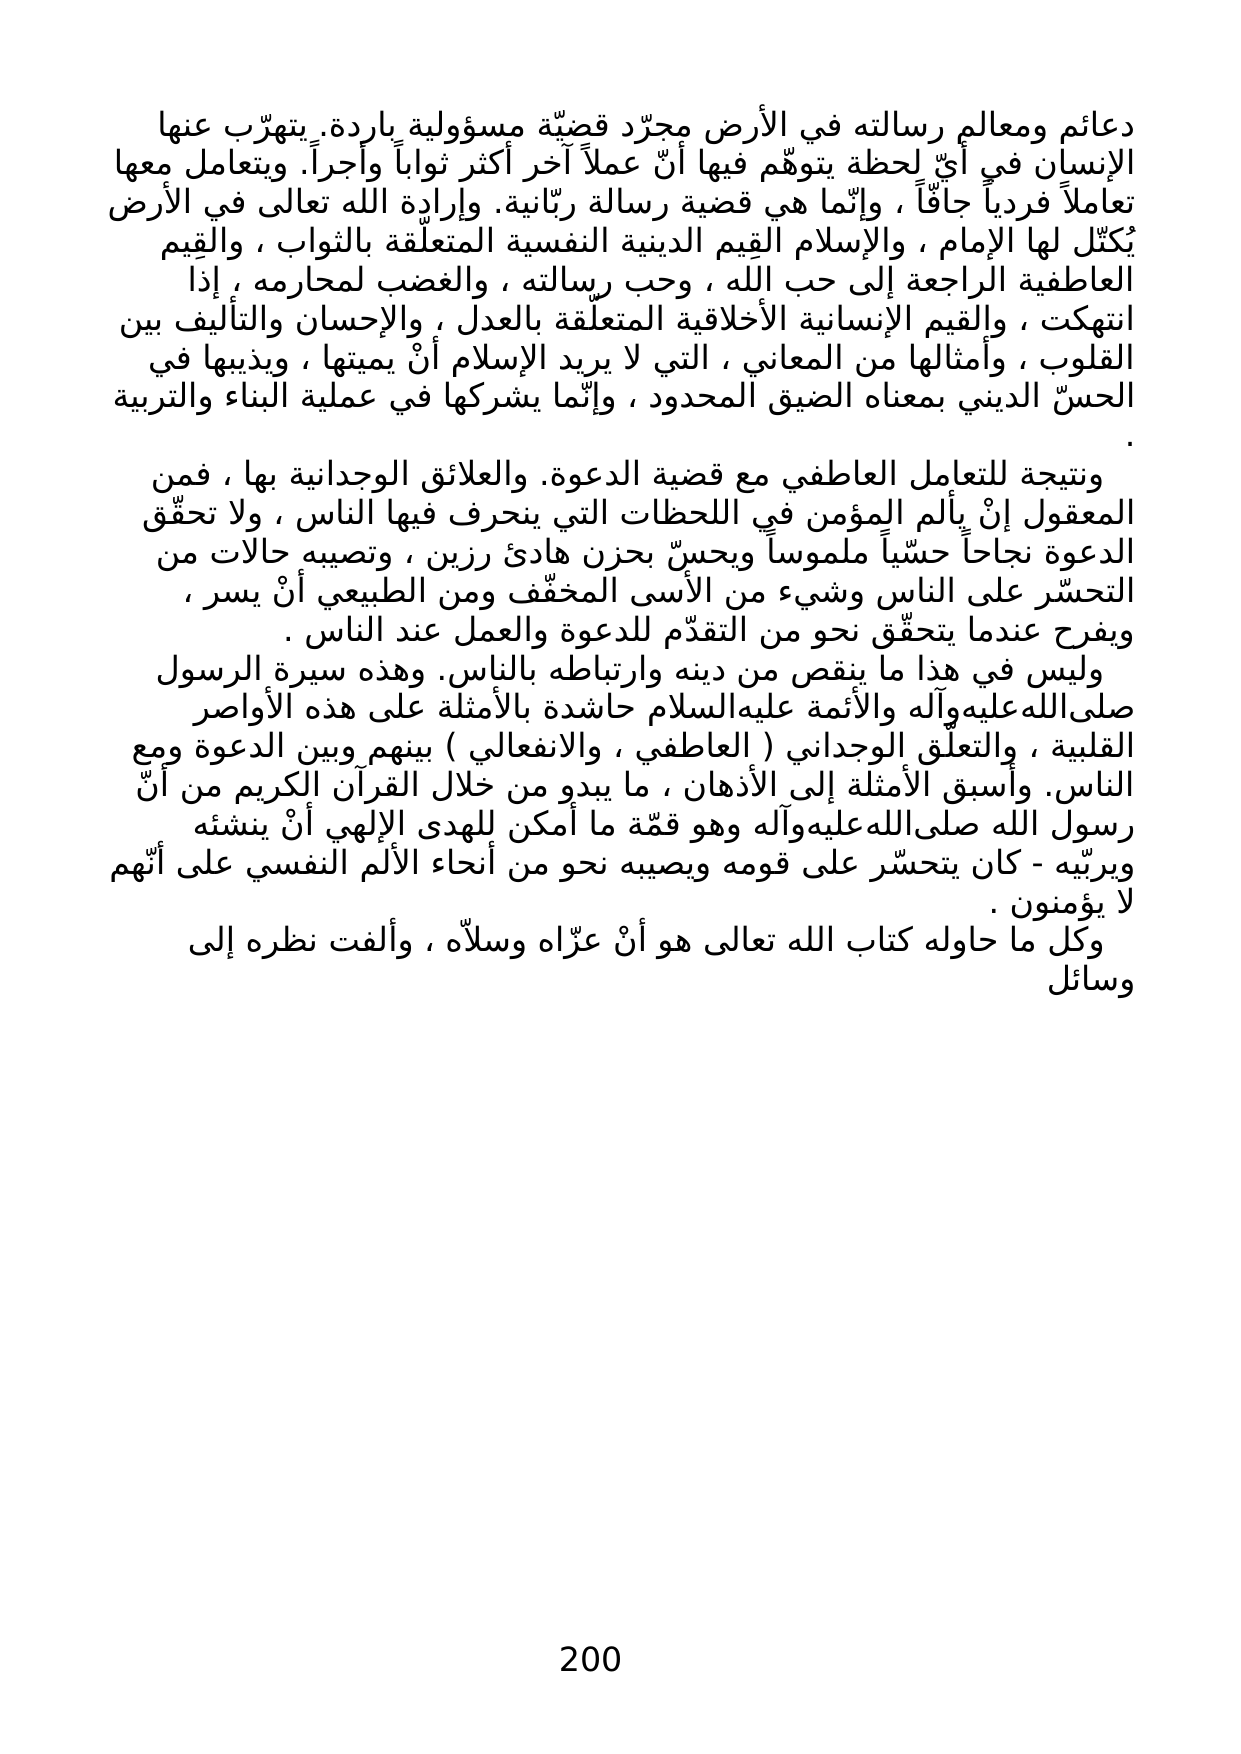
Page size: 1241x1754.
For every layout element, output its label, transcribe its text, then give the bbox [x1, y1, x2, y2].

text وكل ما حاوله كتاب الله تعالى هو أنْ عزّاه وسلاّه ، وألفت نظره إلى وسائل [105, 921, 1135, 999]
text وليس في هذا ما ينقص من دينه وارتباطه بالناس. وهذه سيرة الرسول صلى‌الله‌عليه‌وآله والأئمة عليه‌السلام حاشدة بالأمثلة على هذه الأواصر القلبية ، والتعلّق الوجداني ( العاطفي ، والانفعالي ) بينهم وبين الدعوة ومع الناس. وأسبق الأمثلة إلى الأذهان ، ما يبدو من خلال القرآن الكريم من أنّ رسول الله صلى‌الله‌عليه‌وآله وهو قمّة ما أمكن للهدى الإلهي أنْ ينشئه ويربّيه - كان يتحسّر على قومه ويصيبه نحو من أنحاء الألم النفسي على أنّهم لا يؤمنون . [105, 649, 1135, 921]
text دعائم ومعالم رسالته في الأرض مجرّد قضيّة مسؤولية باردة. يتهرّب عنها الإنسان في أيّ لحظة يتوهّم فيها أنّ عملاً آخر أكثر ثواباً وأجراً. ويتعامل معها تعاملاً فردياً جافّاً ، وإنّما هي قضية رسالة ربّانية. وإرادة الله تعالى في الأرض يُكتّل لها الإمام ، والإسلام القِيم الدينية النفسية المتعلّقة بالثواب ، والقِيم العاطفية الراجعة إلى حب الله ، وحب رسالته ، والغضب لمحارمه ، إذا انتهكت ، والقيم الإنسانية الأخلاقية المتعلّقة بالعدل ، والإحسان والتأليف بين القلوب ، وأمثالها من المعاني ، التي لا يريد الإسلام أنْ يميتها ، ويذيبها في الحسّ الديني بمعناه الضيق المحدود ، وإنّما يشركها في عملية البناء والتربية . [105, 105, 1135, 455]
text ونتيجة للتعامل العاطفي مع قضية الدعوة. والعلائق الوجدانية بها ، فمن المعقول إنْ يألم المؤمن في اللحظات التي ينحرف فيها الناس ، ولا تحقّق الدعوة نجاحاً حسّياً ملموساً ويحسّ بحزن هادئ رزين ، وتصيبه حالات من التحسّر على الناس وشيء من الأسى المخفّف ومن الطبيعي أنْ يسر ، ويفرح عندما يتحقّق نحو من التقدّم للدعوة والعمل عند الناس . [105, 455, 1135, 649]
